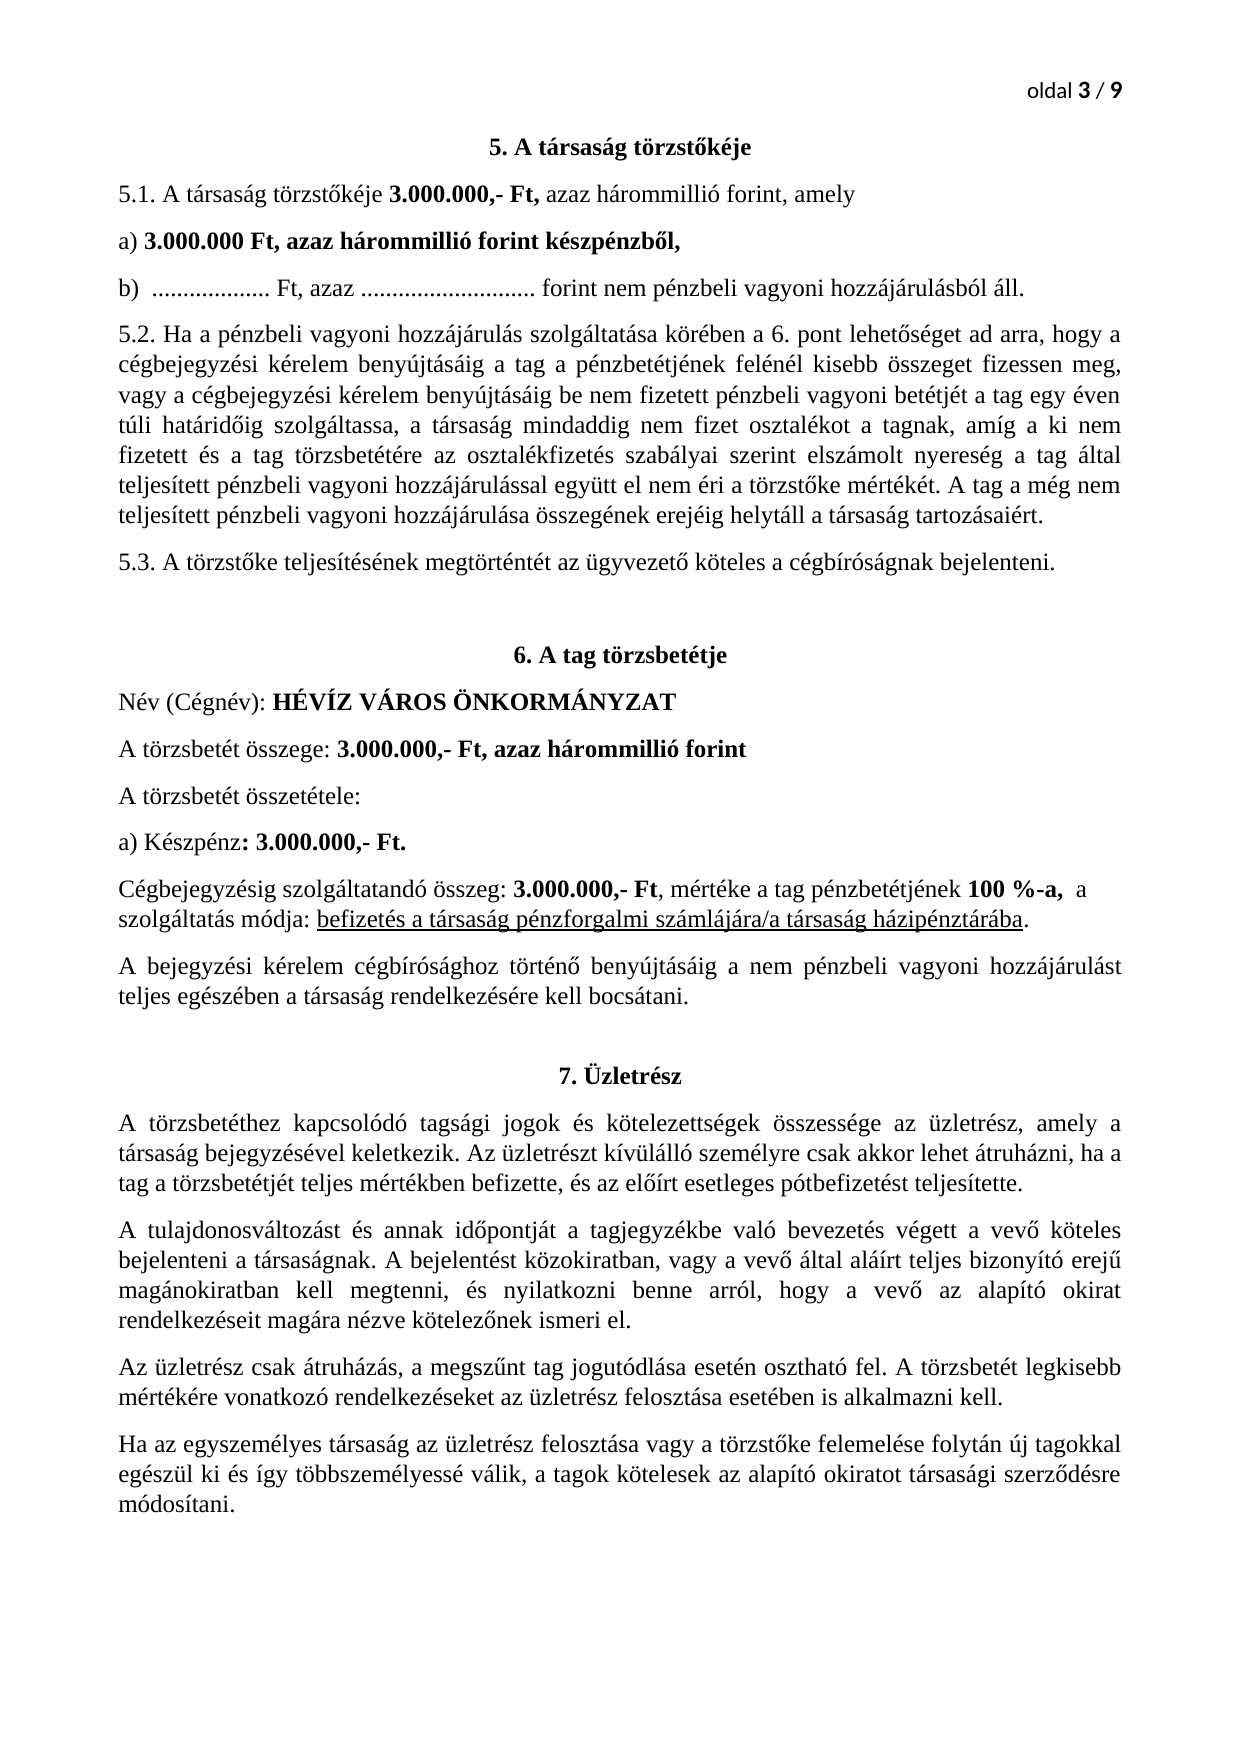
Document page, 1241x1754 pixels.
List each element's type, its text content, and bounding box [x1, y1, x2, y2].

text A tulajdonosváltozást és annak időpontját a tagjegyzékbe való bevezetés végett a vevő köteles bejelenteni a társaságnak. A bejelentést közokiratban, vagy a vevő által aláírt teljes bizonyító erejű magánokiratban kell megtenni, és nyilatkozni benne arról, hogy a vevő az alapító okirat rendelkezéseit magára nézve kötelezőnek ismeri el. [118, 1215, 1122, 1334]
text Ha az egyszemélyes társaság az üzletrész felosztása vagy a törzstőke felemelése folytán új tagokkal egészül ki és így többszemélyessé válik, a tagok kötelesek az alapító okiratot társasági szerződésre módosítani. [118, 1429, 1122, 1518]
text A törzsbetét összege: 3.000.000,- Ft, azaz hárommillió forint [118, 734, 1122, 763]
text 5.3. A törzstőke teljesítésének megtörténtét az ügyvezető köteles a cégbíróságnak bejelenteni. [118, 547, 1122, 576]
text a) Készpénz: 3.000.000,- Ft. [118, 827, 1122, 856]
text A bejegyzési kérelem cégbírósághoz történő benyújtásáig a nem pénzbeli vagyoni hozzájárulást teljes egészében a társaság rendelkezésére kell bocsátani. [118, 951, 1122, 1010]
text A törzsbetét összetétele: [118, 781, 1122, 809]
text A törzsbetéthez kapcsolódó tagsági jogok és kötelezettségek összessége az üzletrész, amely a társaság bejegyzésével keletkezik. Az üzletrészt kívülálló személyre csak akkor lehet átruházni, ha a tag a törzsbetétjét teljes mértékben befizette, és az előírt esetleges pótbefizetést teljesítette. [118, 1108, 1122, 1197]
text 5.2. Ha a pénzbeli vagyoni hozzájárulás szolgáltatása körében a 6. pont lehetőséget ad arra, hogy a cégbejegyzési kérelem benyújtásáig a tag a pénzbetétjének felénél kisebb összeget fizessen meg, vagy a cégbejegyzési kérelem benyújtásáig be nem fizetett pénzbeli vagyoni betétjét a tag egy éven túli határidőig szolgáltassa, a társaság mindaddig nem fizet osztalékot a tagnak, amíg a ki nem fizetett és a tag törzsbetétére az osztalékfizetés szabályai szerint elszámolt nyereség a tag által teljesített pénzbeli vagyoni hozzájárulással együtt el nem éri a törzstőke mértékét. A tag a még nem teljesített pénzbeli vagyoni hozzájárulása összegének erejéig helytáll a társaság tartozásaiért. [118, 319, 1122, 529]
text Név (Cégnév): HÉVÍZ VÁROS ÖNKORMÁNYZAT [118, 687, 1122, 716]
text b) ................... Ft, azaz ............................ forint nem pénzbeli vagyoni hozzájárulásból áll. [118, 273, 1122, 301]
text Az üzletrész csak átruházás, a megszűnt tag jogutódlása esetén osztható fel. A törzsbetét legkisebb mértékére vonatkozó rendelkezéseket az üzletrész felosztása esetében is alkalmazni kell. [118, 1352, 1122, 1411]
text 6. A tag törzsbetétje [118, 640, 1122, 669]
text Cégbejegyzésig szolgáltatandó összeg: 3.000.000,- Ft, mértéke a tag pénzbetétjének 100 %-a, a szolgáltatás módja: befizetés a társaság pénzforgalmi számlájára/a társaság házipénztárába. [118, 874, 1122, 933]
text 5. A társaság törzstőkéje [118, 132, 1122, 161]
text 5.1. A társaság törzstőkéje 3.000.000,- Ft, azaz hárommillió forint, amely [118, 179, 1122, 208]
text a) 3.000.000 Ft, azaz hárommillió forint készpénzből, [118, 226, 1122, 255]
text 7. Üzletrész [118, 1061, 1122, 1090]
